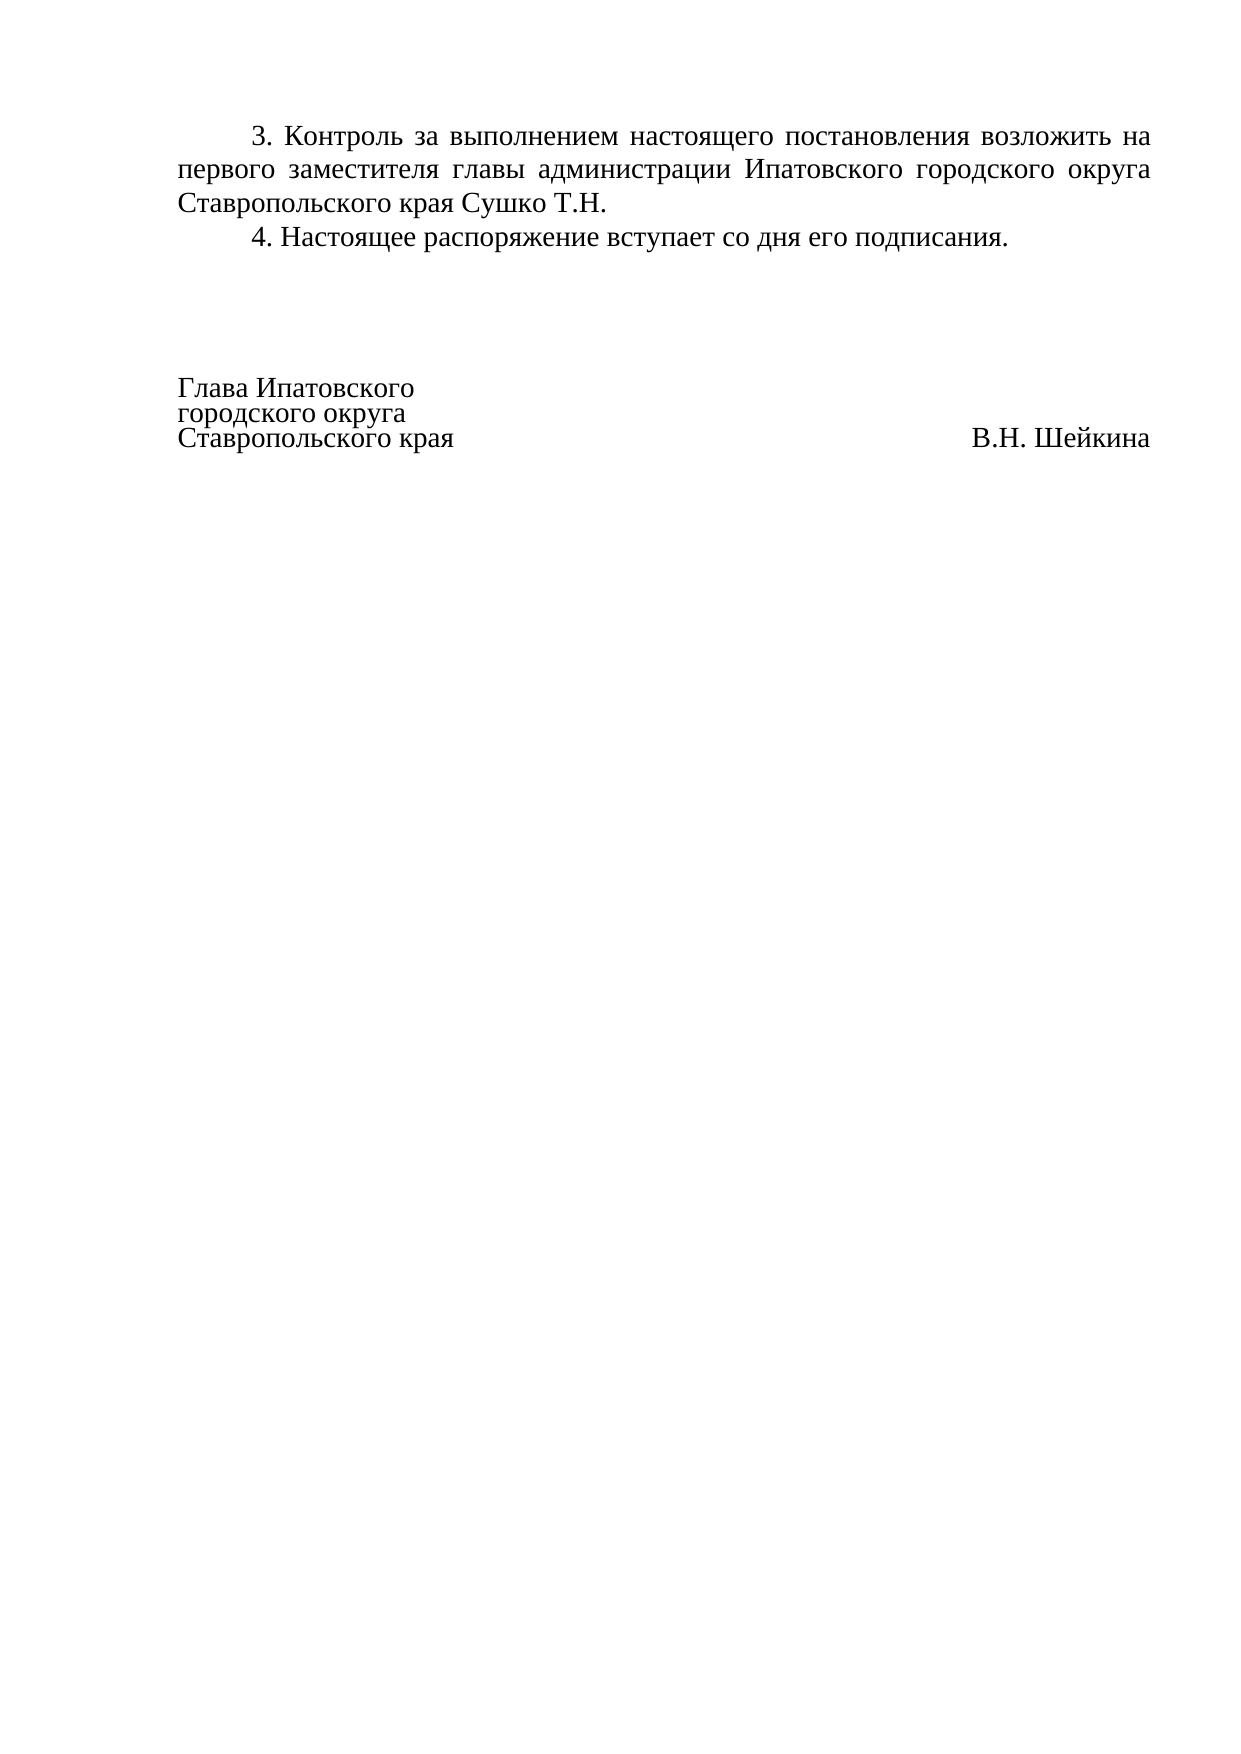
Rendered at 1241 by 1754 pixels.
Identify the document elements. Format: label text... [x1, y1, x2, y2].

text Глава Ипатовского [177, 377, 1152, 402]
text городского округа [177, 402, 1152, 427]
text 4. Настоящее распоряжение вступает со дня его подписания. [177, 219, 1152, 252]
text 3. Контроль за выполнением настоящего постановления возложить на первого заместителя главы администрации Ипатовского городского округа Ставропольского края Сушко Т.Н. [177, 118, 1152, 219]
text Ставропольского края В.Н. Шейкина [177, 427, 1152, 452]
